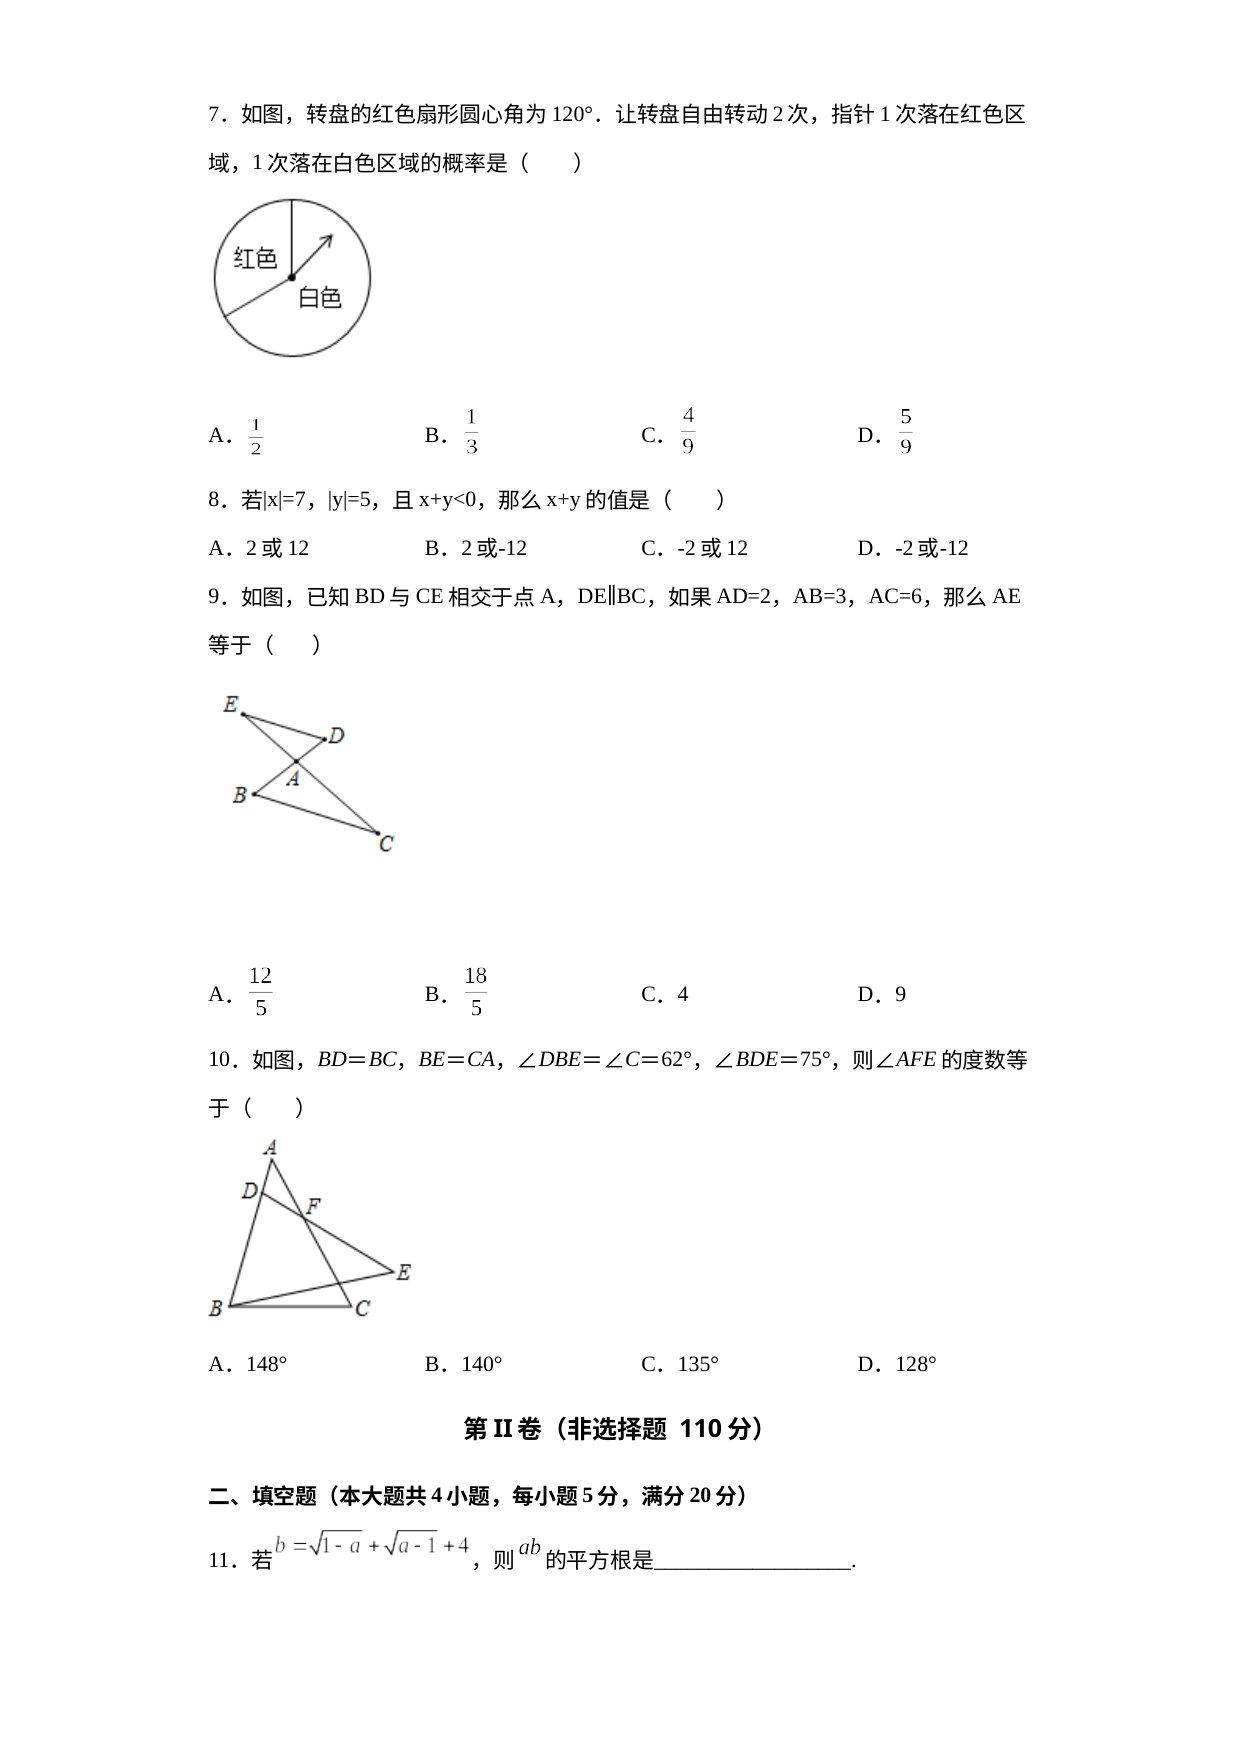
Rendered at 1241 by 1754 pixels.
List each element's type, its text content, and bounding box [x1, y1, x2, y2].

picture [208, 1139, 416, 1321]
text 10．如图，BD＝BC，BE＝CA，∠DBE＝∠C＝62°，∠BDE＝75°，则∠AFE的度数等于（ ） [208, 1042, 1032, 1123]
text A． B． C．4 D．9 [208, 961, 1032, 1026]
text 7．如图，转盘的红色扇形圆心角为120°．让转盘自由转动2次，指针1次落在红色区域，1次落在白色区域的概率是（ ） [208, 97, 1032, 178]
text 第II卷（非选择题 110分） [208, 1395, 1032, 1460]
text A．148° B．140° C．135° D．128° [208, 1347, 1032, 1379]
text 二、填空题（本大题共4小题，每小题5分，满分20分） [208, 1478, 1032, 1511]
picture [208, 194, 376, 362]
text 9．如图，已知BD与CE相交于点A，DE∥BC，如果AD=2，AB=3，AC=6，那么AE等于（ ） [208, 579, 1032, 660]
text 8．若|x|=7，|y|=5，且x+y<0，那么x+y的值是（ ） [208, 482, 1032, 515]
picture [208, 676, 412, 872]
text A．2或12 B．2或-12 C．-2或12 D．-2或-12 [208, 531, 1032, 563]
text 11．若，则的平方根是__________________. [208, 1527, 1032, 1592]
text A． B． C． D． [208, 402, 1032, 467]
